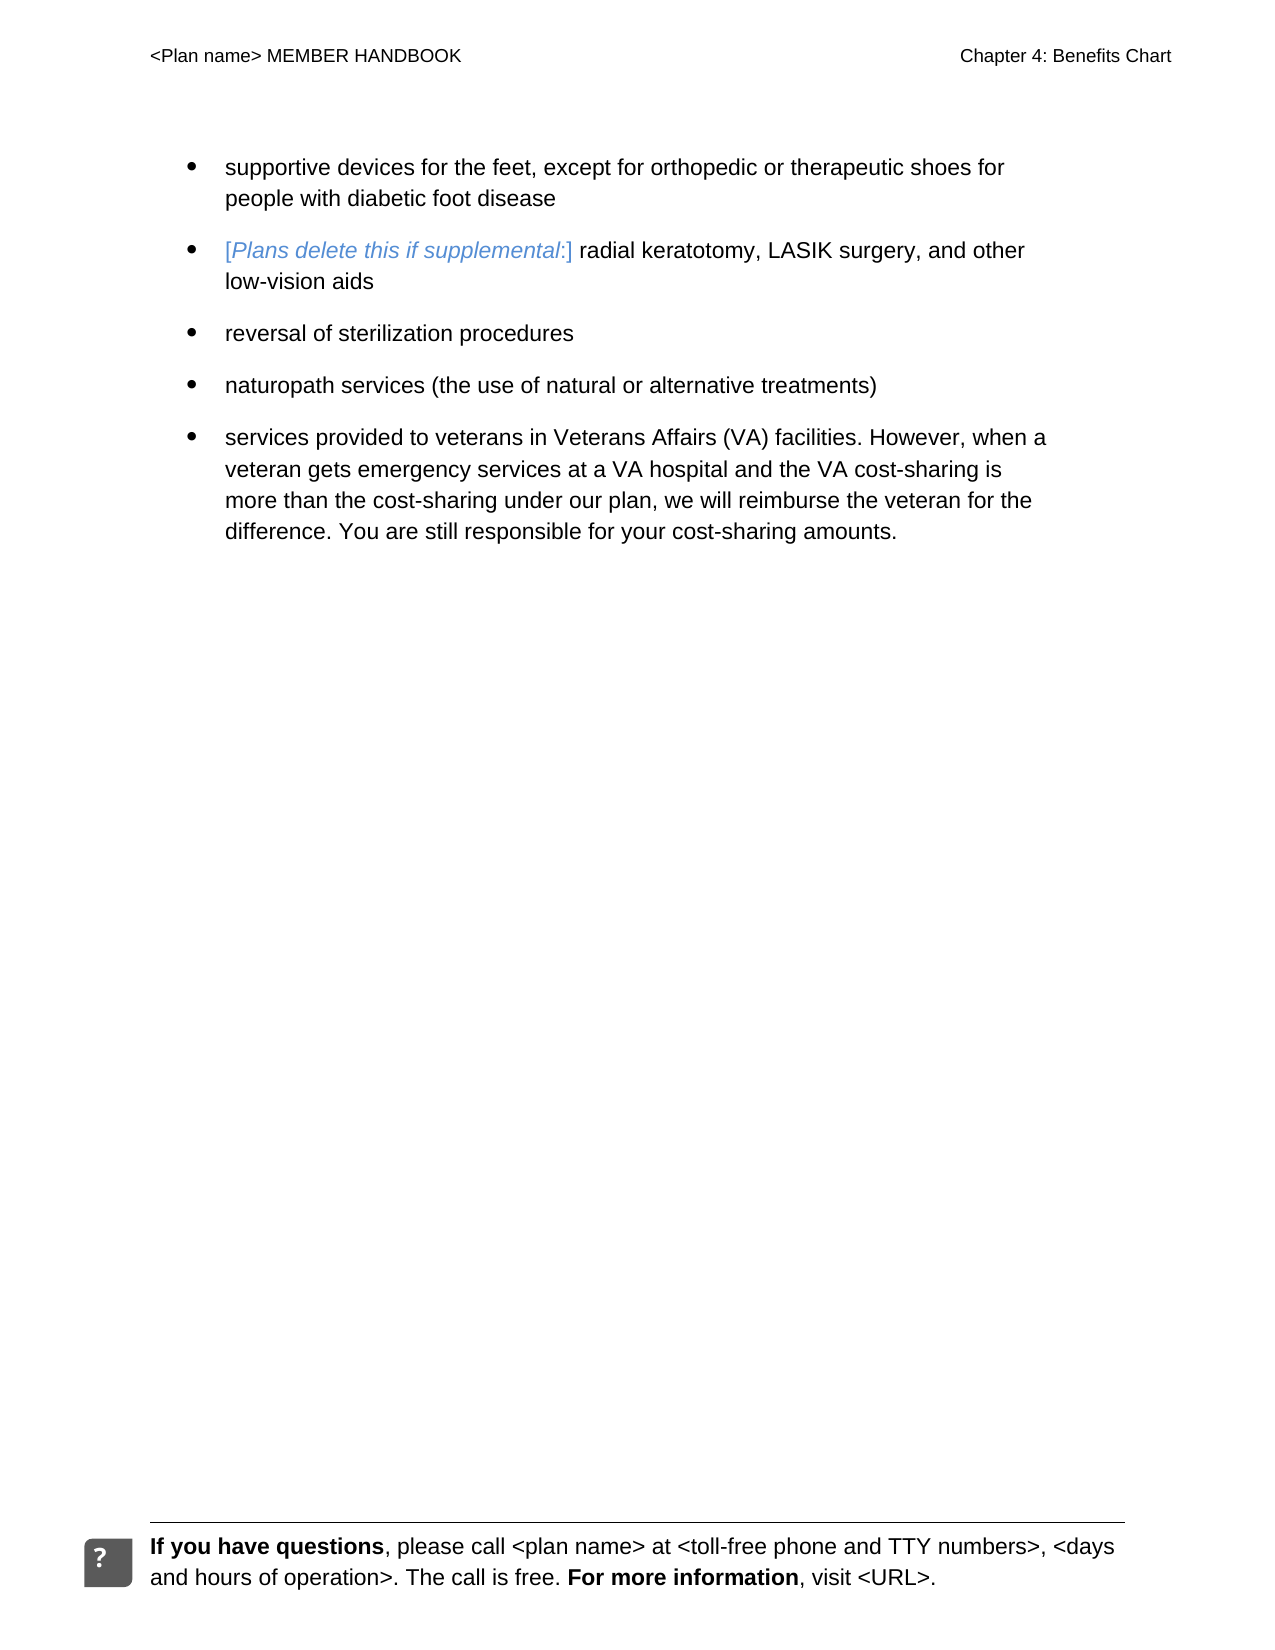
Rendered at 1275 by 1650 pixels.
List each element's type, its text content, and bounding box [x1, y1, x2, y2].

list naturopath services (the use of natural or alternative treatments) [187, 369, 1050, 400]
list services provided to veterans in Veterans Affairs (VA) facilities. However, when a veteran gets emergency services at a VA hospital and the VA cost-sharing is more than the cost-sharing under our plan, we will reimburse the veteran for the difference. You are still responsible for your cost-sharing amounts. [187, 421, 1050, 546]
list [Plans delete this if supplemental:] radial keratotomy, LASIK surgery, and other low-vision aids [187, 233, 1050, 296]
list reversal of sterilization procedures [187, 317, 1050, 348]
list supportive devices for the feet, except for orthopedic or therapeutic shoes for people with diabetic foot disease [187, 150, 1050, 212]
